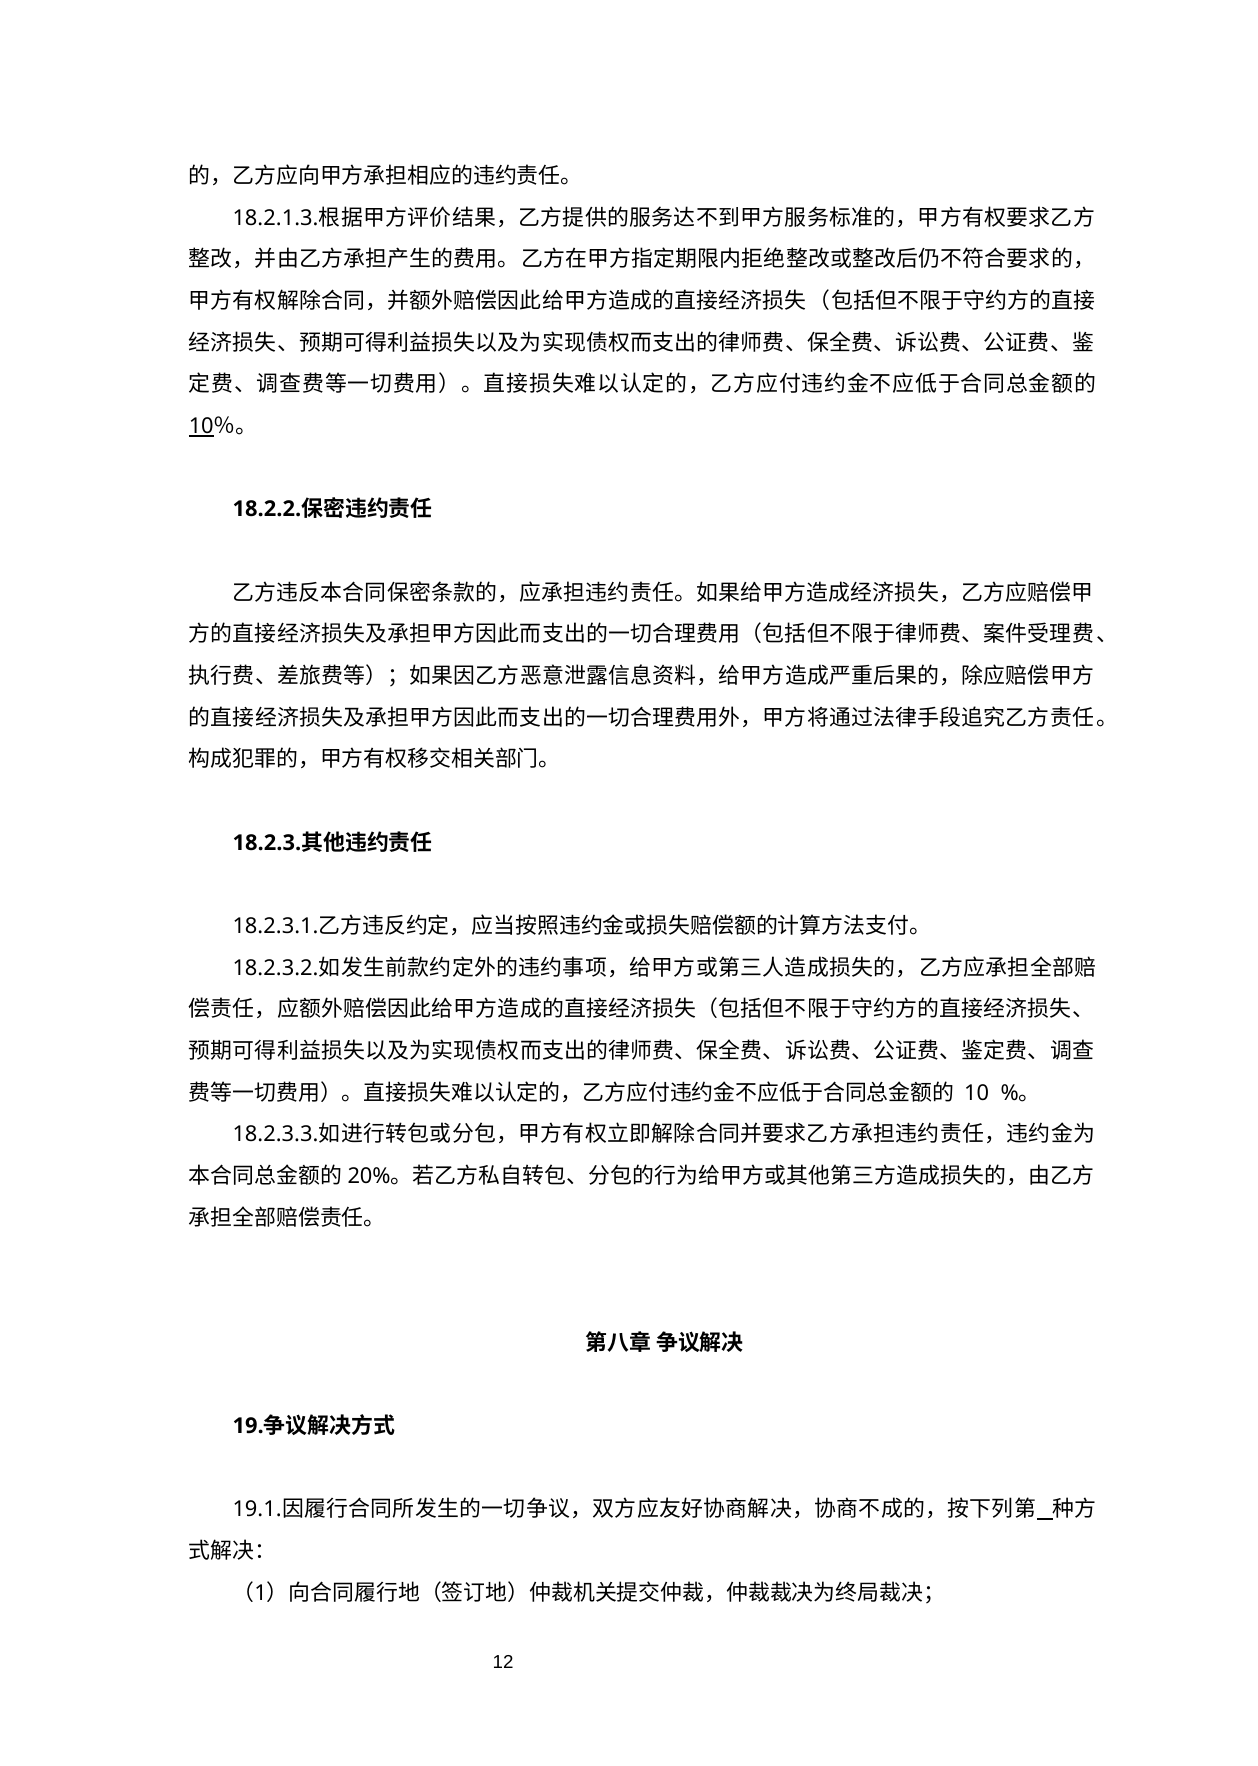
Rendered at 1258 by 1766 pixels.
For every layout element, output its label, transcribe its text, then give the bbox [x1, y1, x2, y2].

text 19.争议解决方式 [188, 1400, 1096, 1442]
text 18.2.2.保密违约责任 [188, 483, 1096, 525]
text 18.2.3.1.乙方违反约定，应当按照违约金或损失赔偿额的计算方法支付。 [188, 900, 1096, 942]
text 18.2.1.3.根据甲方评价结果，乙方提供的服务达不到甲方服务标准的，甲方有权要求乙方整改，并由乙方承担产生的费用。乙方在甲方指定期限内拒绝整改或整改后仍不符合要求的，甲方有权解除合同，并额外赔偿因此给甲方造成的直接经济损失（包括但不限于守约方的直接经济损失、预期可得利益损失以及为实现债权而支出的律师费、保全费、诉讼费、公证费、鉴定费、调查费等一切费用）。直接损失难以认定的，乙方应付违约金不应低于合同总金额的10％。 [188, 192, 1096, 442]
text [188, 150, 1096, 192]
text 18.2.3.其他违约责任 [188, 817, 1096, 858]
text 乙方违反本合同保密条款的，应承担违约责任。如果给甲方造成经济损失，乙方应赔偿甲方的直接经济损失及承担甲方因此而支出的一切合理费用（包括但不限于律师费、案件受理费、执行费、差旅费等）；如果因乙方恶意泄露信息资料，给甲方造成严重后果的，除应赔偿甲方的直接经济损失及承担甲方因此而支出的一切合理费用外，甲方将通过法律手段追究乙方责任。构成犯罪的，甲方有权移交相关部门。 [188, 567, 1096, 775]
text 19.1.因履行合同所发生的一切争议，双方应友好协商解决，协商不成的，按下列第 种方式解决： [188, 1483, 1096, 1567]
text 第八章 争议解决 [188, 1317, 1096, 1358]
text 18.2.3.2.如发生前款约定外的违约事项，给甲方或第三人造成损失的，乙方应承担全部赔偿责任，应额外赔偿因此给甲方造成的直接经济损失（包括但不限于守约方的直接经济损失、预期可得利益损失以及为实现债权而支出的律师费、保全费、诉讼费、公证费、鉴定费、调查费等一切费用）。直接损失难以认定的，乙方应付违约金不应低于合同总金额的 10 %。 [188, 942, 1096, 1108]
text 18.2.3.3.如进行转包或分包，甲方有权立即解除合同并要求乙方承担违约责任，违约金为本合同总金额的20%。若乙方私自转包、分包的行为给甲方或其他第三方造成损失的，由乙方承担全部赔偿责任。 [188, 1108, 1096, 1233]
text （1）向合同履行地（签订地）仲裁机关提交仲裁，仲裁裁决为终局裁决； [188, 1567, 1096, 1608]
